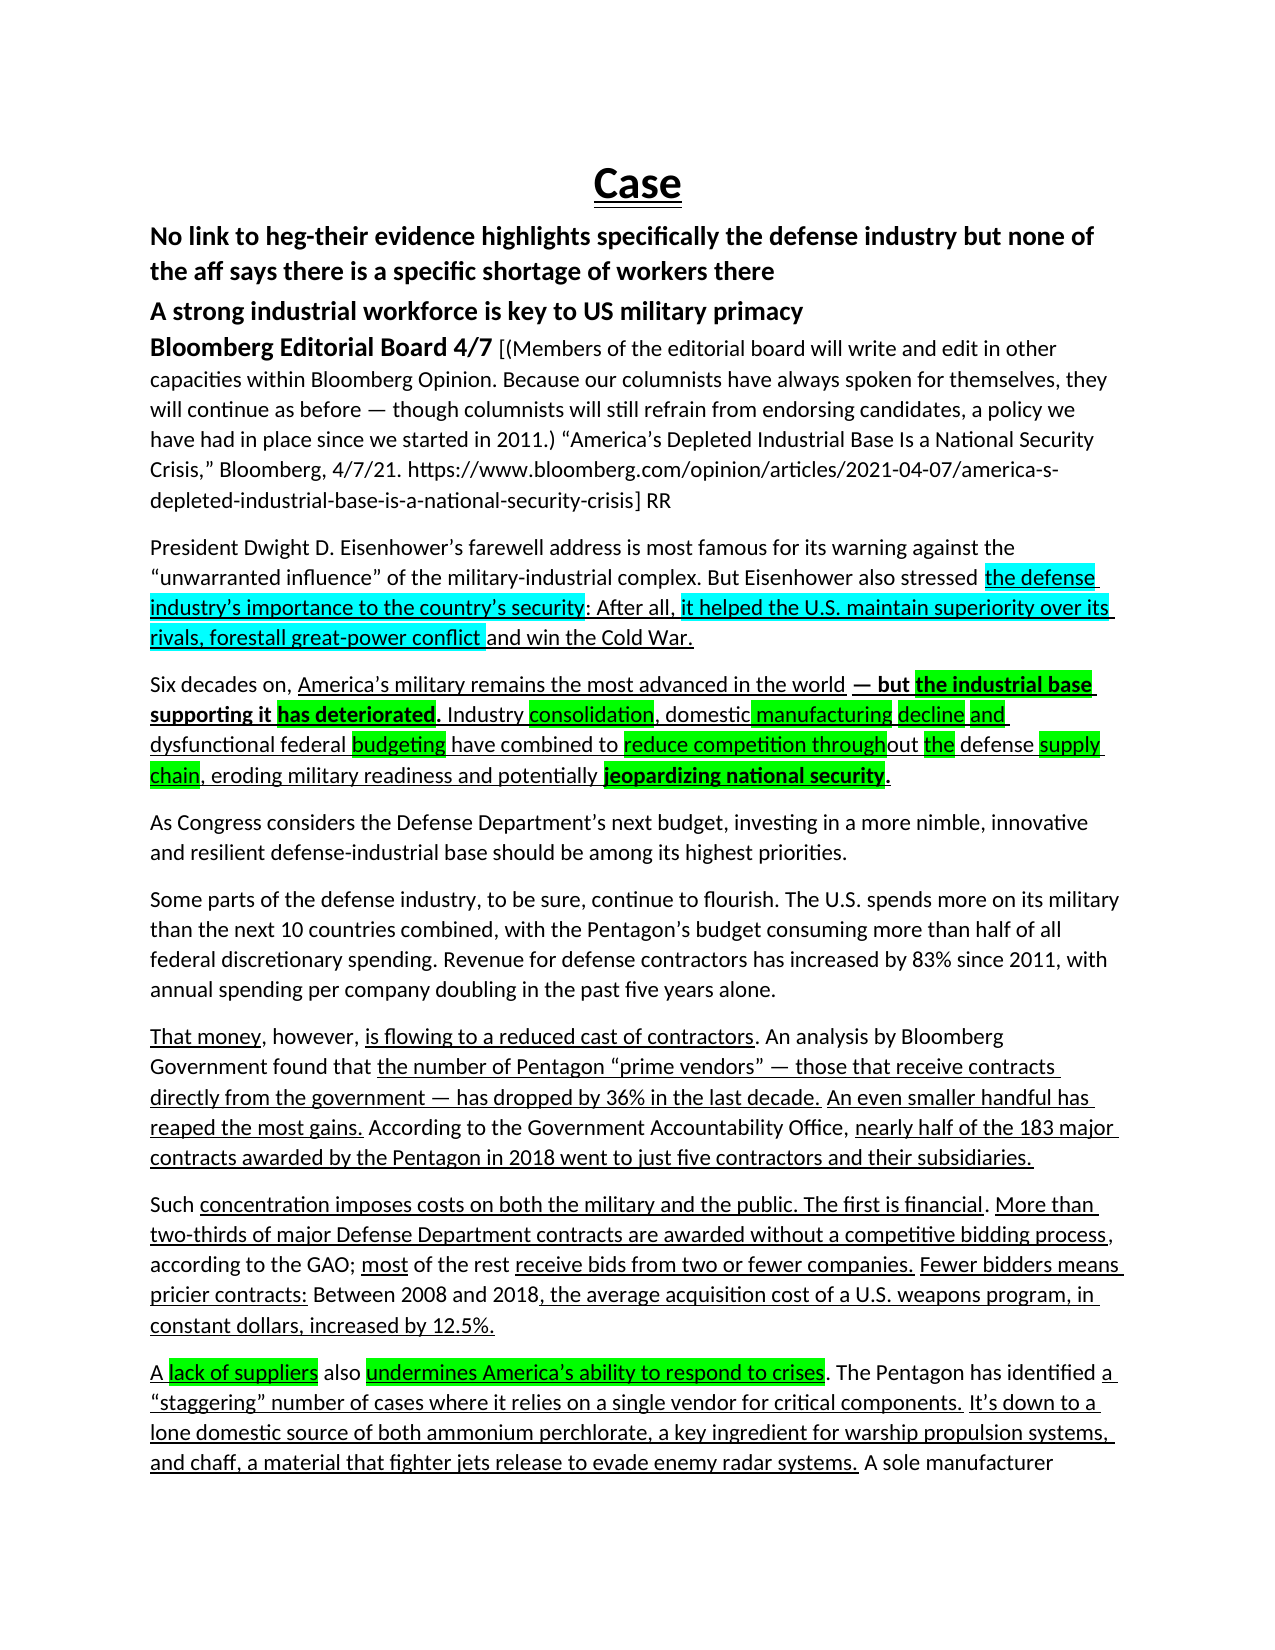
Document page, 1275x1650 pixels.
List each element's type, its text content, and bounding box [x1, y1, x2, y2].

text Bloomberg Editorial Board 4/7 [(Members of the editorial board will write and edit in other capacities within Bloomberg Opinion. Because our columnists have always spoken for themselves, they will continue as before — though columnists will still refrain from endorsing candidates, a policy we have had in place since we started in 2011.) “America’s Depleted Industrial Base Is a National Security Crisis,” Bloomberg, 4/7/21. https://www.bloomberg.com/opinion/articles/2021-04-07/america-s-depleted-industrial-base-is-a-national-security-crisis] RR [150, 330, 1125, 514]
text Some parts of the defense industry, to be sure, continue to flourish. The U.S. spends more on its military than the next 10 countries combined, with the Pentagon’s budget consuming more than half of all federal discretionary spending. Revenue for defense contractors has increased by 83% since 2011, with annual spending per company doubling in the past five years alone. [150, 885, 1125, 1003]
subtitle Case [150, 154, 1125, 210]
text That money, however, is flowing to a reduced cast of contractors. An analysis by Bloomberg Government found that the number of Pentagon “prime vendors” — those that receive contracts directly from the government — has dropped by 36% in the last decade. An even smaller handful has reaped the most gains. According to the Government Accountability Office, nearly half of the 183 major contracts awarded by the Pentagon in 2018 went to just five contractors and their subsidiaries. [150, 1022, 1125, 1171]
text Six decades on, America’s military remains the most advanced in the world — but the industrial base supporting it has deteriorated. Industry consolidation, domestic manufacturing decline and dysfunctional federal budgeting have combined to reduce competition throughout the defense supply chain, eroding military readiness and potentially jeopardizing national security. [150, 670, 1125, 789]
subtitle No link to heg-their evidence highlights specifically the defense industry but none of the aff says there is a specific shortage of workers there [150, 219, 1125, 287]
text Such concentration imposes costs on both the military and the public. The first is financial. More than two-thirds of major Defense Department contracts are awarded without a competitive bidding process, according to the GAO; most of the rest receive bids from two or fewer companies. Fewer bidders means pricier contracts: Between 2008 and 2018, the average acquisition cost of a U.S. weapons program, in constant dollars, increased by 12.5%. [150, 1190, 1125, 1339]
subtitle A strong industrial workforce is key to US military primacy [150, 294, 1125, 327]
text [150, 1358, 1125, 1476]
text As Congress considers the Defense Department’s next budget, investing in a more nimble, innovative and resilient defense-industrial base should be among its highest priorities. [150, 808, 1125, 866]
text President Dwight D. Eisenhower’s farewell address is most famous for its warning against the “unwarranted influence” of the military-industrial complex. But Eisenhower also stressed the defense industry’s importance to the country’s security: After all, it helped the U.S. maintain superiority over its rivals, forestall great-power conflict and win the Cold War. [150, 533, 1125, 651]
